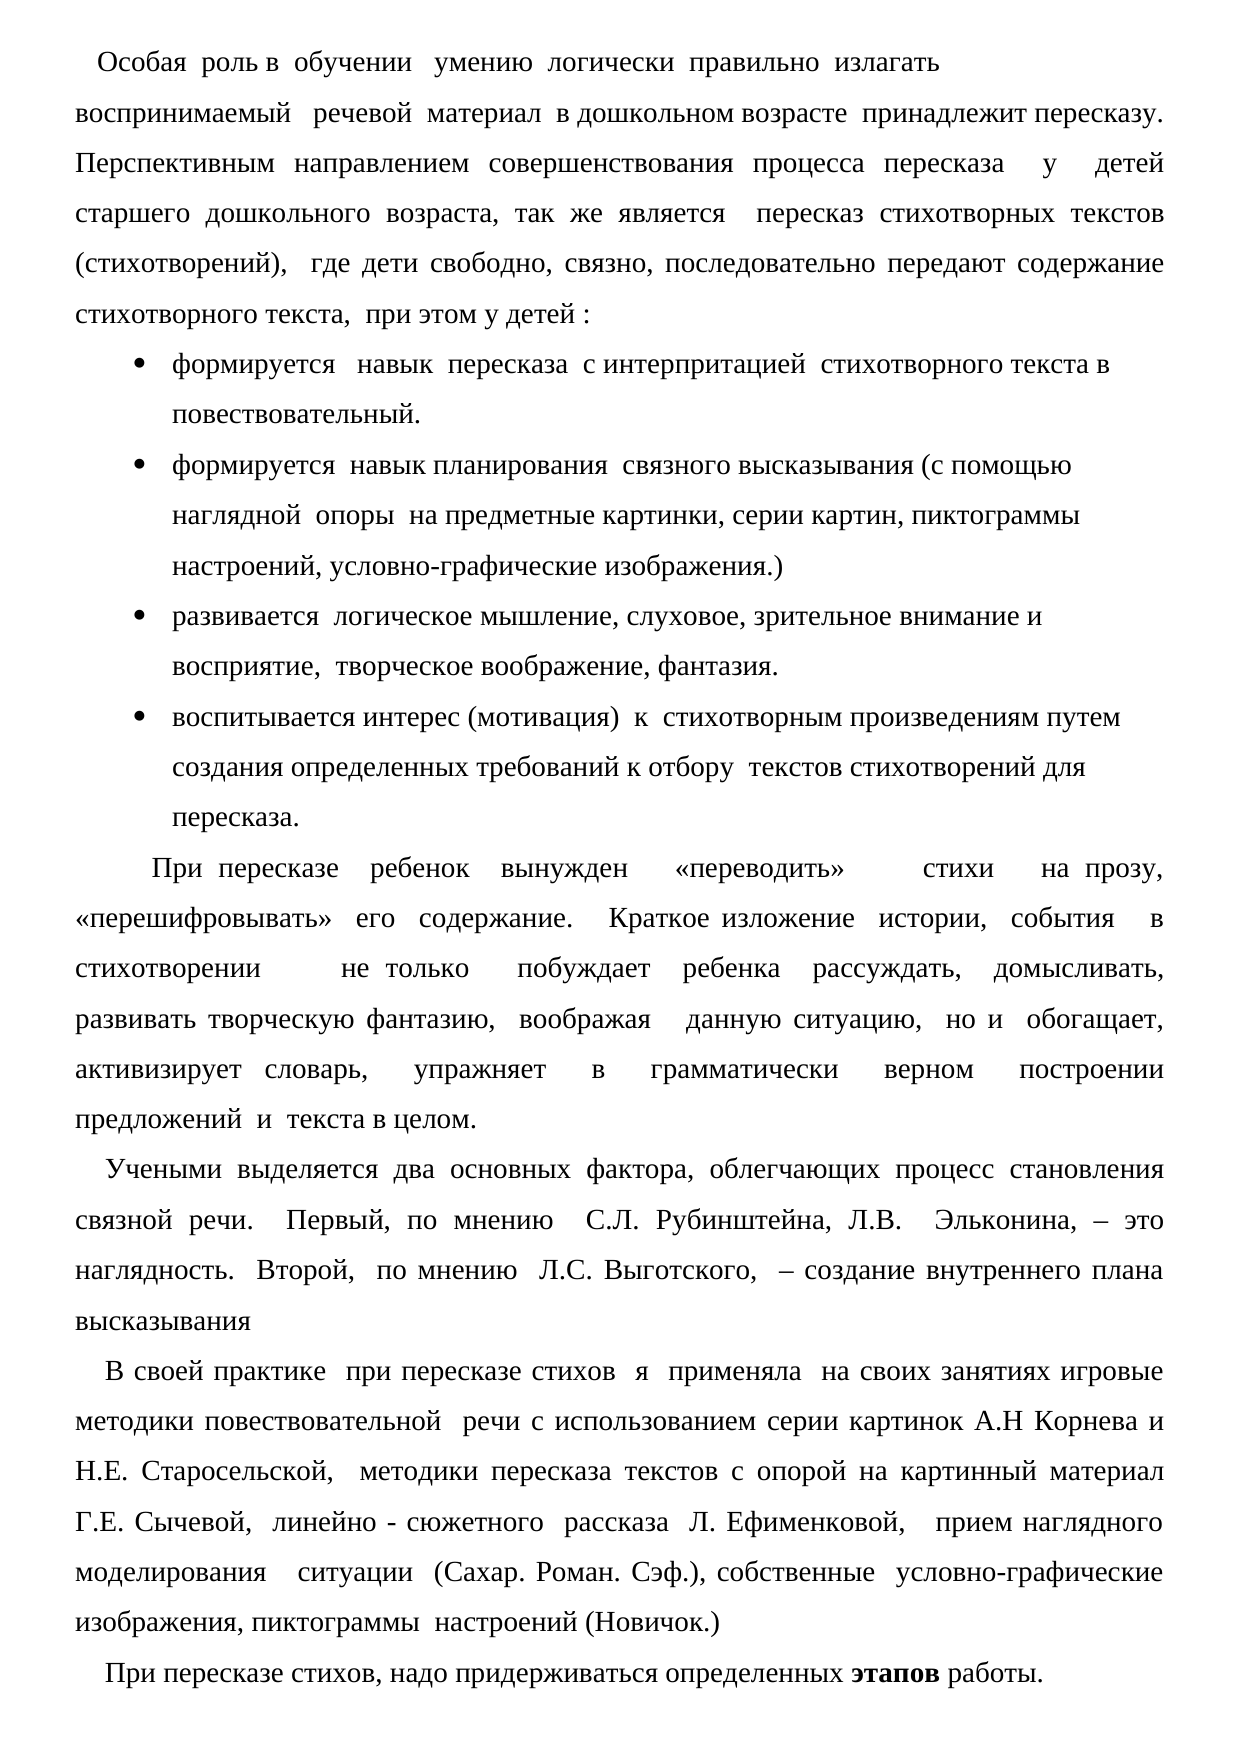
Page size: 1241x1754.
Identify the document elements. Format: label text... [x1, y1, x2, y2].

text Перспективным направлением совершенствования процесса пересказа у детей старшего дошкольного возраста, так же является пересказ стихотворных текстов (стихотворений), где дети свободно, связно, последовательно передают содержание стихотворного текста, при этом у детей : [75, 145, 1165, 329]
text Учеными выделяется два основных фактора, облегчающих процесс становления связной речи. Первый, по мнению С.Л. Рубинштейна, Л.В. Эльконина, – это наглядность. Второй, по мнению Л.C. Выготского, – создание внутреннего плана высказывания [75, 1152, 1165, 1336]
text При пересказе стихов, надо придерживаться определенных этапов работы. [75, 1655, 1165, 1688]
text Особая роль в обучении умению логически правильно излагать воспринимаемый речевой материал в дошкольном возрасте принадлежит пересказу. [75, 44, 1165, 128]
text В своей практике при пересказе стихов я применяла на своих занятиях игровые методики повествовательной речи с использованием серии картинок А.Н Корнева и Н.Е. Старосельской, методики пересказа текстов с опорой на картинный материал Г.Е. Сычевой, линейно - сюжетного рассказа Л. Ефименковой, прием наглядного моделирования ситуации (Сахар. Роман. Сэф.), собственные условно-графические изображения, пиктограммы настроений (Новичок.) [75, 1353, 1165, 1638]
list развивается логическое мышление, слуховое, зрительное внимание и восприятие, творческое воображение, фантазия. [134, 598, 1165, 682]
list формируется навык пересказа с интерпритацией стихотворного текста в повествовательный. [134, 346, 1165, 430]
text При пересказе ребенок вынужден «переводить» стихи на прозу, «перешифровывать» его содержание. Краткое изложение истории, события в стихотворении не только побуждает ребенка рассуждать, домысливать, развивать творческую фантазию, воображая данную ситуацию, но и обогащает, активизирует словарь, упражняет в грамматически верном построении предложений и текста в целом. [75, 850, 1165, 1135]
list формируется навык планирования связного высказывания (с помощью наглядной опоры на предметные картинки, серии картин, пиктограммы настроений, условно-графические изображения.) [134, 447, 1165, 581]
list воспитывается интерес (мотивация) к стихотворным произведениям путем создания определенных требований к отбору текстов стихотворений для пересказа. [134, 699, 1165, 833]
